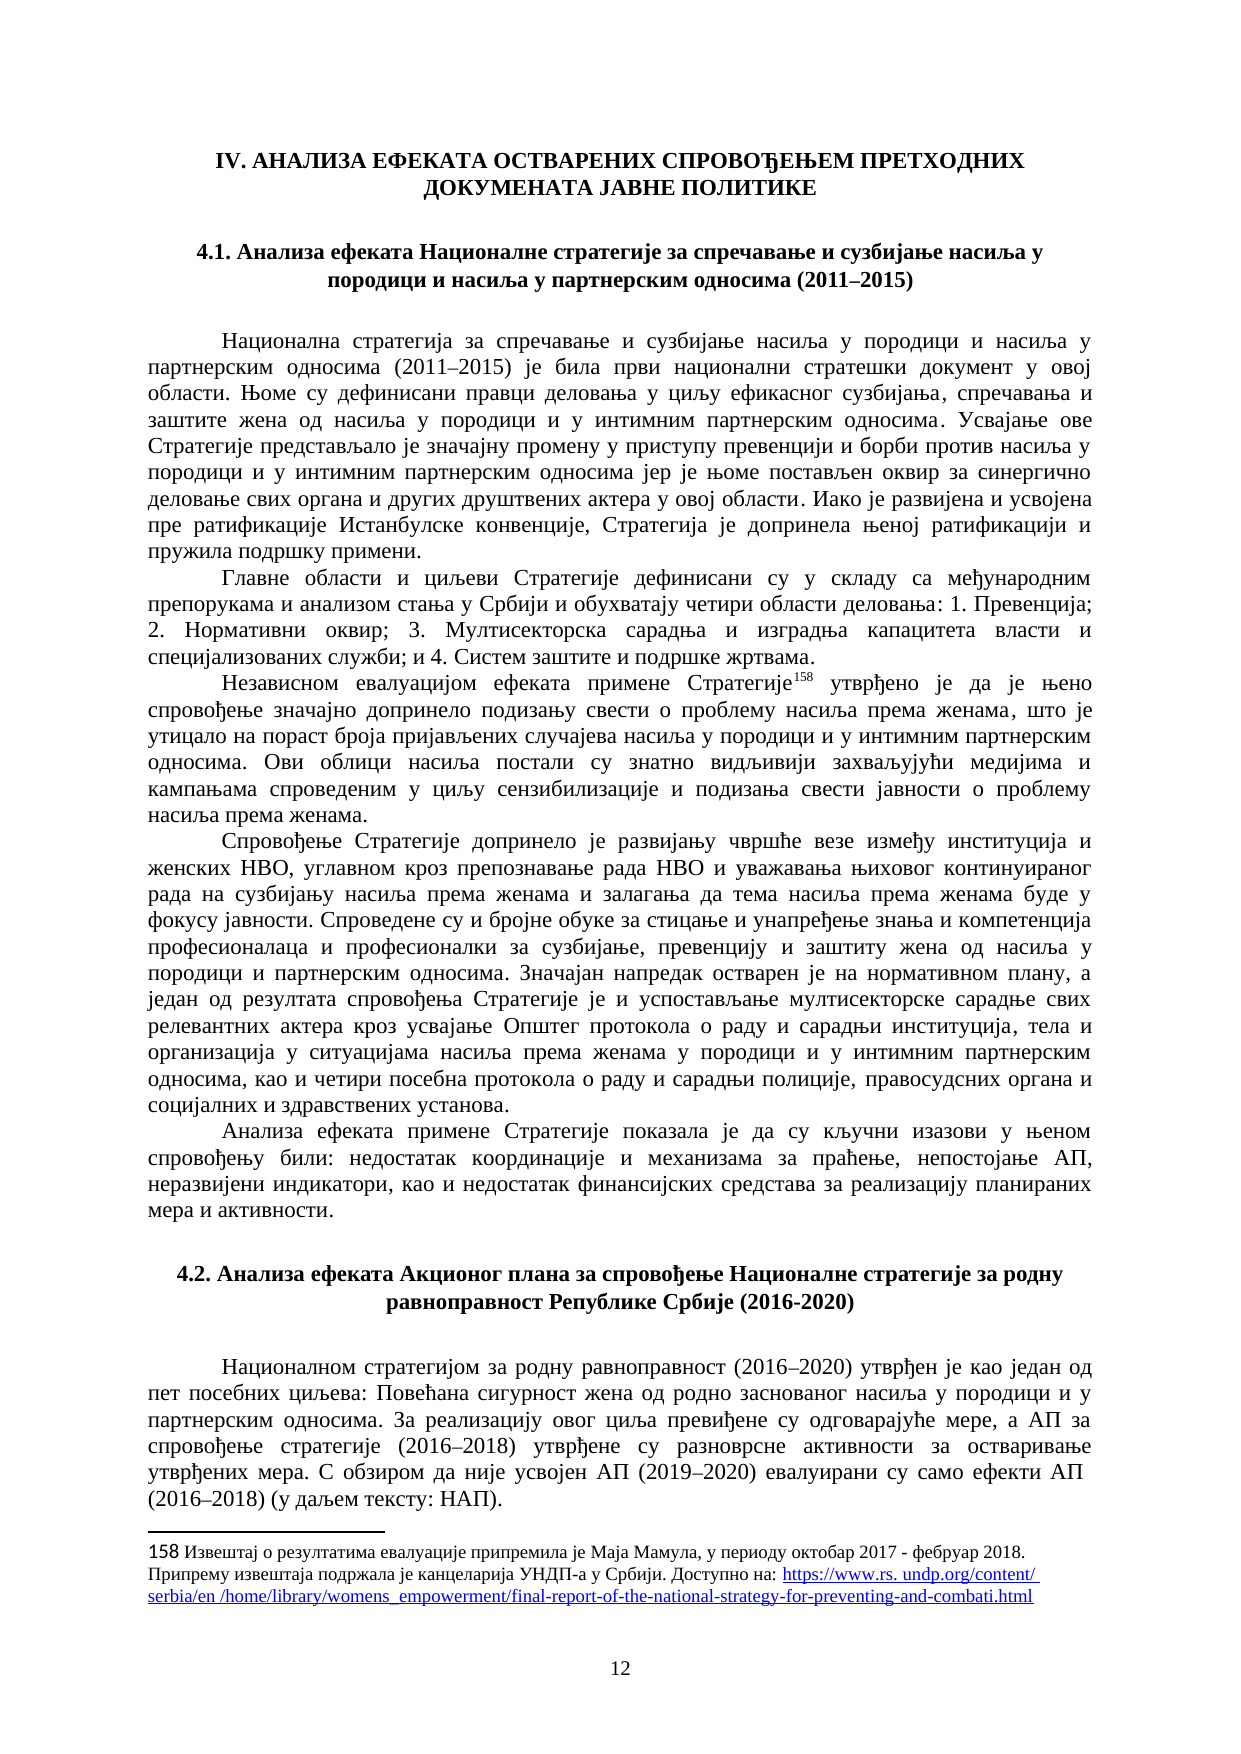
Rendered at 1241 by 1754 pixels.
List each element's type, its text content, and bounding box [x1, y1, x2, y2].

text Спровођење Стратегије допринело је развијању чвршће везе између институција и женских НВО, углавном кроз препознавање рада НВО и уважавања њиховог континуираног рада на сузбијању насиља према женама и залагања да тема насиља према женама буде у фокусу јавности. Спроведене су и бројне обуке за стицање и унапређење знања и компетенција професионалаца и професионалки за сузбијање, превенцију и заштиту жена од насиља у породици и партнерским односима. Значајан напредак остварен је на нормативном плану, а један од резултата спровођења Стратегије је и успостављање мултисекторске сарадње свих релевантних актера кроз усвајање Општег протокола о раду и сарадњи институција, тела и организација у ситуацијама насиља према женама у породици и у интимним партнерским односима, као и четири посебна протокола о раду и сарадњи полиције, правосудсних органа и социјалних и здравствених установа. [148, 827, 1093, 1117]
text Анализа ефеката примене Стратегије показала је да су кључни изазови у њеном спровођењу били: недостатак координације и механизама за праћење, непостојање АП, неразвијени индикатори, као и недостатак финансијских средстава за реализацију планираних мера и активности. [148, 1117, 1093, 1223]
text Национална стратегија за спречавање и сузбијање насиља у породици и насиља у партнерским односима (2011–2015) је била први национални стратешки документ у овој области. Њоме су дефинисани правци деловања у циљу ефикасног сузбијања, спречавања и заштите жена од насиља у породици и у интимним партнерским односима. Усвајање ове Стратегије представљало је значајну промену у приступу превенцији и борби против насиља у породици и у интимним партнерским односима јер је њоме постављен оквир за синергично деловање свих органа и других друштвених актера у овој области. Иако је развијена и усвојена пре ратификације Истанбулске конвенције, Стратегија је допринела њеној ратификацији и пружила подршку примени. [148, 327, 1093, 564]
subtitle 4.2. Анализа ефеката Акционог плана за спровођење Националне стратегије за родну равноправност Републике Србије (2016-2020) [148, 1260, 1093, 1315]
subtitle IV. АНАЛИЗА ЕФЕКАТА ОСТВАРЕНИХ СПРОВОЂЕЊЕМ ПРЕТХОДНИХ ДОКУМЕНАТА ЈАВНЕ ПОЛИТИКЕ [148, 148, 1093, 200]
subtitle 4.1. Анализа ефеката Националне стратегије за спречавање и сузбијање насиља у породици и насиља у партнерским односима (2011–2015) [148, 238, 1093, 292]
text Главне области и циљеви Стратегије дефинисани су у складу са међународним препорукама и анализом стања у Србији и обухватају четири области деловања: 1. Превенција; 2. Нормативни оквир; 3. Мултисекторска сарадња и изградња капацитета власти и специјализованих служби; и 4. Систем заштите и подршке жртвама. [148, 564, 1093, 669]
text Националном стратегијом за родну равноправност (2016–2020) утврђен је као један од пет посебних циљева: Повећана сигурност жена од родно заснованог насиља у породици и у партнерским односима. За реализацију овог циља превиђене су одговарајуће мере, а АП за спровођење стратегије (2016–2018) утврђене су разноврсне активности за остваривање утврђених мера. С обзиром да није усвојен АП (2019–2020) евалуирани су само ефекти АП (2016–2018) (у даљем тексту: НАП). [148, 1353, 1093, 1511]
text Независном евалуацијом ефеката примене Стратегије утврђено је да је њено спровођење значајно допринело подизању свести о проблему насиља према женама, што је утицало на пораст броја пријављених случајева насиља у породици и у интимним партнерским односима. Ови облици насиља постали су знатно видљивији захваљујући медијима и кампањама спроведеним у циљу сензибилизације и подизања свести јавности о проблему насиља према женама. [148, 669, 1093, 827]
